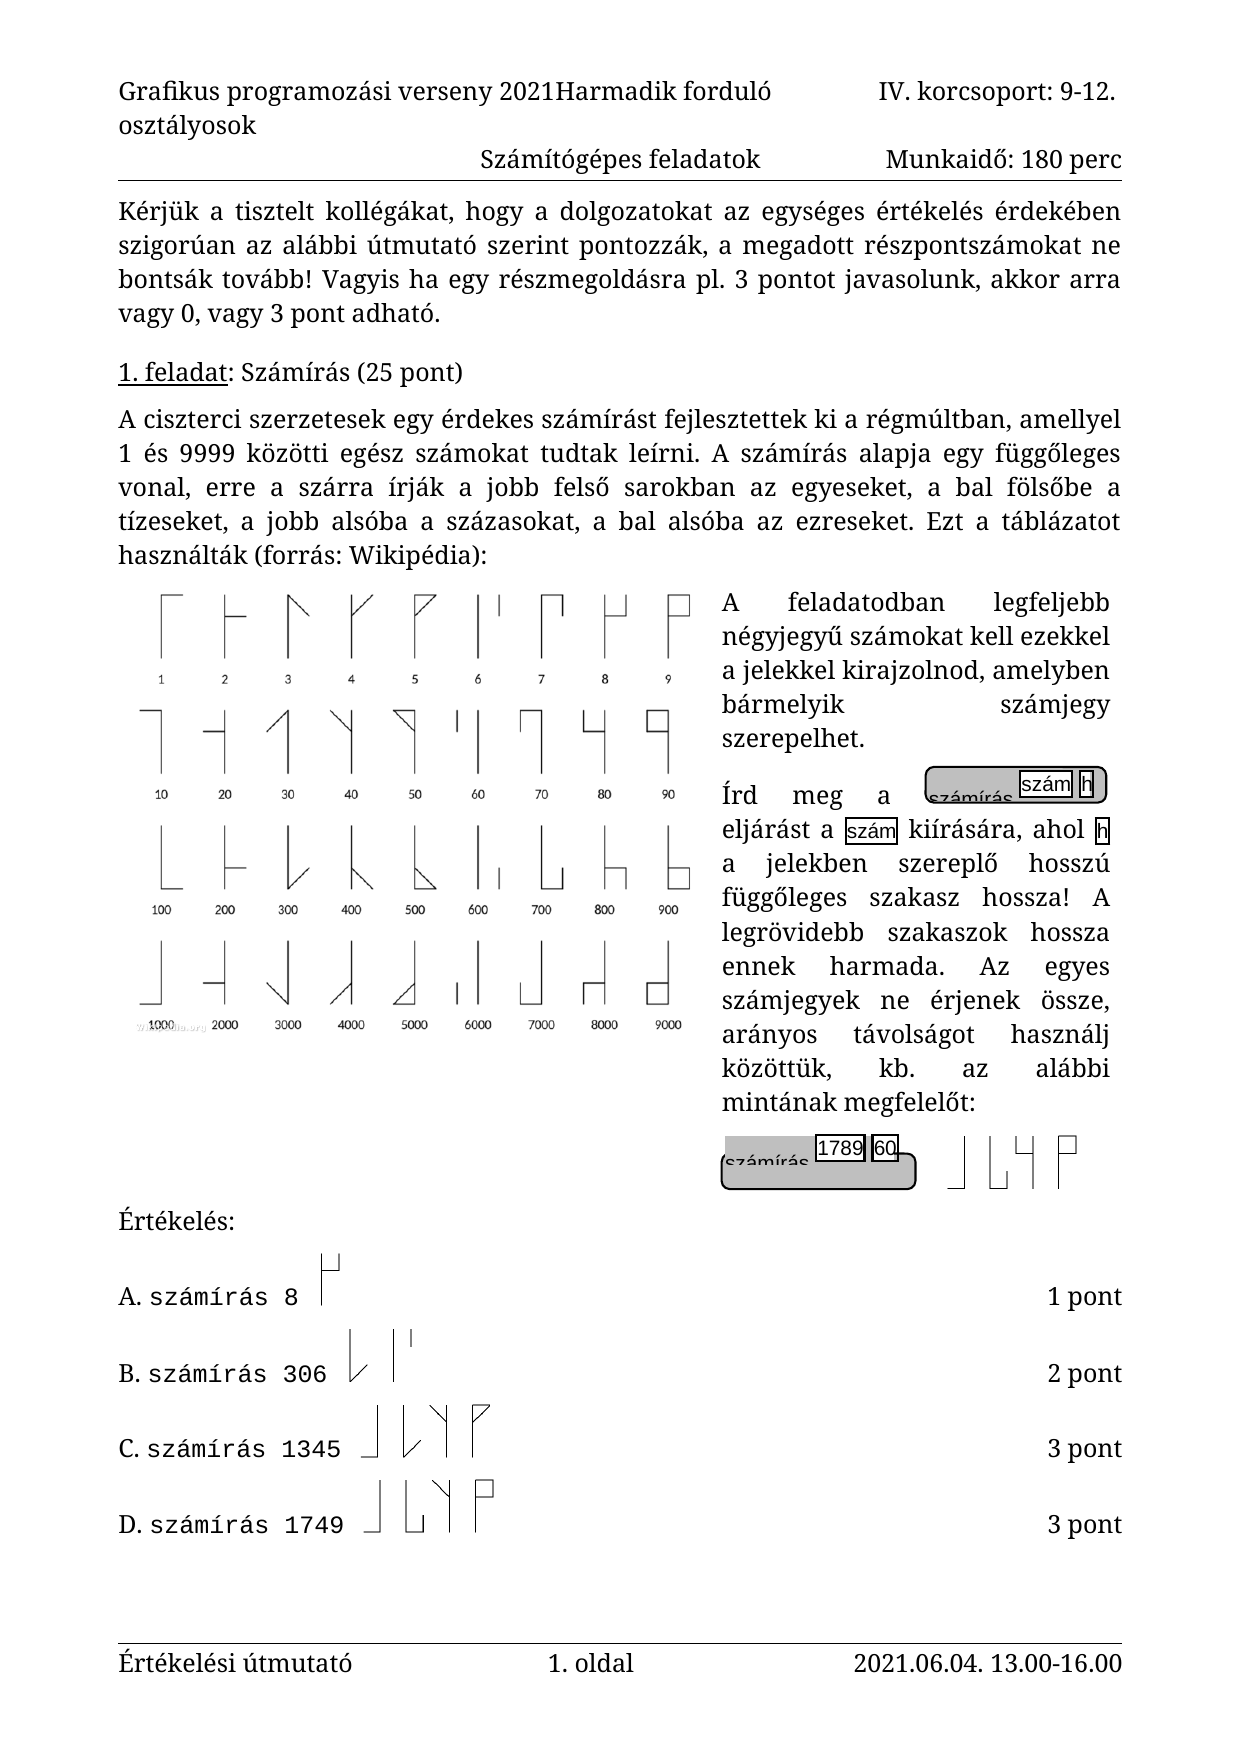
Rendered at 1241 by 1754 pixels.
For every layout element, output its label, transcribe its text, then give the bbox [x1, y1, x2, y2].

table_header [118, 584, 710, 1204]
table_header A feladatodban legfeljebb négyjegyű számokat kell ezekkel a jelekkel kirajzolnod, amelyben bármelyik számjegy szerepelhet. Írd meg a eljárást a szám kiírására, ahol h a jelekben szereplő hosszú függőleges szakasz hossza! A legrövidebb szakaszok hossza ennek harmada. Az egyes számjegyek ne érjenek össze, arányos távolságot használj közöttük, kb. az alábbi mintának megfelelőt: [710, 584, 1122, 1204]
picture [363, 1477, 494, 1534]
picture [360, 1402, 490, 1458]
picture [129, 584, 700, 1035]
text A. számírás 8 1 pont [118, 1250, 1122, 1313]
text Kérjük a tisztelt kollégákat, hogy a dolgozatokat az egységes értékelés érdekében szigorúan az alábbi útmutató szerint pontozzák, a megadott részpontszámokat ne bontsák tovább! Vagyis ha egy részmegoldásra pl. 3 pontot javasolunk, akkor arra vagy 0, vagy 3 pont adható. [118, 194, 1122, 330]
picture [946, 1131, 1079, 1192]
text A ciszterci szerzetesek egy érdekes számírást fejlesztettek ki a régmúltban, amellyel 1 és 9999 közötti egész számokat tudtak leírni. A számírás alapja egy függőleges vonal, erre a szárra írják a jobb felső sarokban az egyeseket, a bal fölsőbe a tízeseket, a jobb alsóba a százasokat, a bal alsóba az ezreseket. Ezt a táblázatot használták (forrás: Wikipédia): [118, 401, 1122, 572]
picture [318, 1250, 342, 1306]
text C. számírás 1345 3 pont [118, 1402, 1122, 1465]
picture [346, 1325, 413, 1383]
text D. számírás 1749 3 pont [118, 1477, 1122, 1541]
text B. számírás 306 2 pont [118, 1326, 1122, 1390]
text 1. feladat: Számírás (25 pont) [118, 355, 1122, 389]
text Értékelés: [118, 1204, 1122, 1238]
